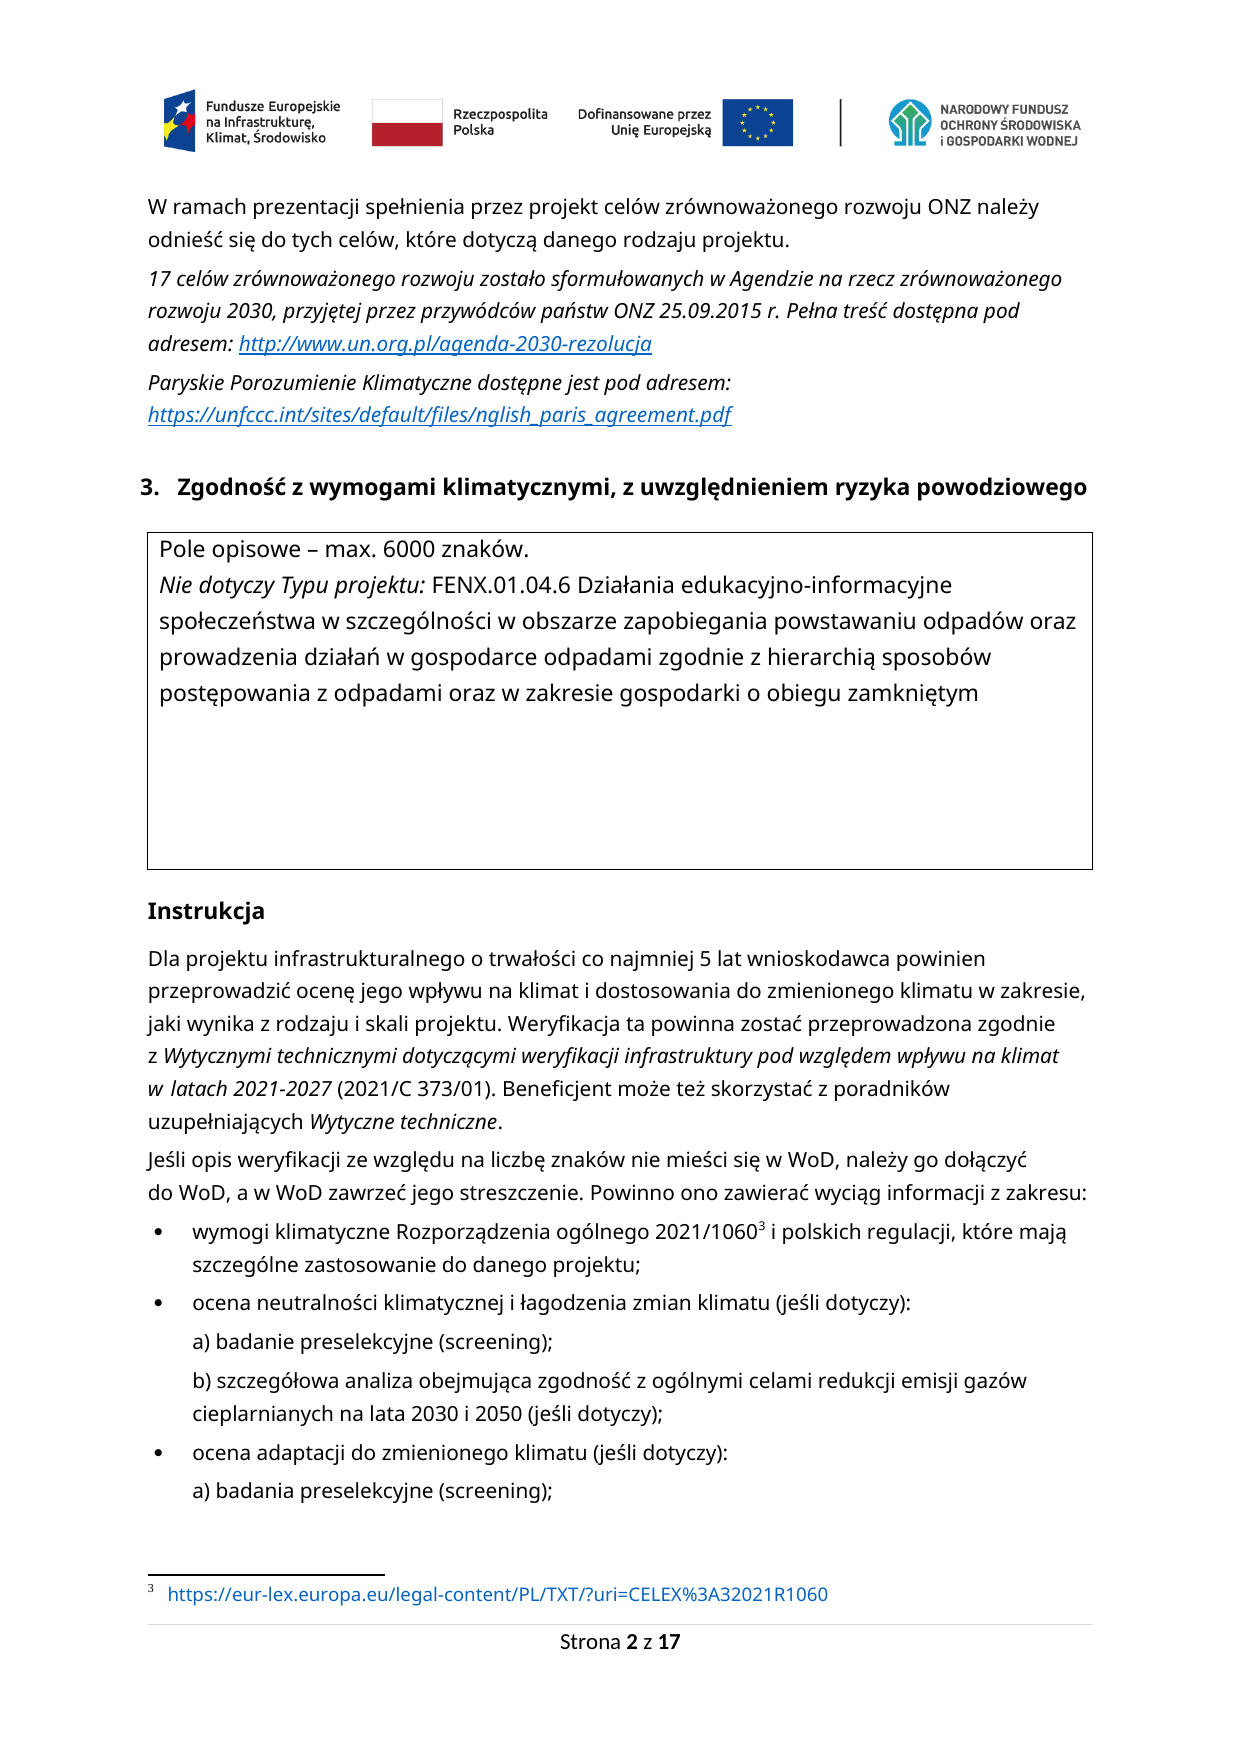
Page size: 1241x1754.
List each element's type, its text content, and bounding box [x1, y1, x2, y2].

list wymogi klimatyczne Rozporządzenia ogólnego 2021/1060 i polskich regulacji, które mają szczególne zastosowanie do danego projektu; [154, 1217, 1093, 1278]
table_header Pole opisowe – max. 6000 znaków. Nie dotyczy Typu projektu: FENX.01.04.6 Działania edukacyjno-informacyjne społeczeństwa w szczególności w obszarze zapobiegania powstawaniu odpadów oraz prowadzenia działań w gospodarce odpadami zgodnie z hierarchią sposobów postępowania z odpadami oraz w zakresie gospodarki o obiegu zamkniętym [148, 533, 1092, 869]
text Paryskie Porozumienie Klimatyczne dostępne jest pod adresem: https://unfccc.int/sites/default/files/nglish_paris_agreement.pdf [148, 368, 1093, 429]
list Zgodność z wymogami klimatycznymi, z uwzględnieniem ryzyka powodziowego [140, 471, 1093, 502]
text Dla projektu infrastrukturalnego o trwałości co najmniej 5 lat wnioskodawca powinien przeprowadzić ocenę jego wpływu na klimat i dostosowania do zmienionego klimatu w zakresie, jaki wynika z rodzaju i skali projektu. Weryfikacja ta powinna zostać przeprowadzona zgodnie z Wytycznymi technicznymi dotyczącymi weryfikacji infrastruktury pod względem wpływu na klimat w latach 2021-2027 (2021/C 373/01). Beneficjent może też skorzystać z poradników uzupełniających Wytyczne techniczne. [148, 944, 1093, 1135]
list ocena neutralności klimatycznej i łagodzenia zmian klimatu (jeśli dotyczy): [154, 1288, 1093, 1317]
picture [147, 73, 1093, 168]
text W ramach prezentacji spełnienia przez projekt celów zrównoważonego rozwoju ONZ należy odnieść się do tych celów, które dotyczą danego rodzaju projektu. [148, 192, 1093, 253]
text Instrukcja [148, 895, 1093, 927]
list ocena adaptacji do zmienionego klimatu (jeśli dotyczy): [154, 1438, 1093, 1466]
text 17 celów zrównoważonego rozwoju zostało sformułowanych w Agendzie na rzecz zrównoważonego rozwoju 2030, przyjętej przez przywódców państw ONZ 25.09.2015 r. Pełna treść dostępna pod adresem: http://www.un.org.pl/agenda-2030-rezolucja [148, 264, 1093, 358]
text a) badanie preselekcyjne (screening); [192, 1327, 1093, 1356]
text b) szczegółowa analiza obejmująca zgodność z ogólnymi celami redukcji emisji gazów cieplarnianych na lata 2030 i 2050 (jeśli dotyczy); [192, 1366, 1093, 1427]
text a) badania preselekcyjne (screening); [148, 1477, 1093, 1505]
text Jeśli opis weryfikacji ze względu na liczbę znaków nie mieści się w WoD, należy go dołączyć do WoD, a w WoD zawrzeć jego streszczenie. Powinno ono zawierać wyciąg informacji z zakresu: [148, 1146, 1093, 1207]
